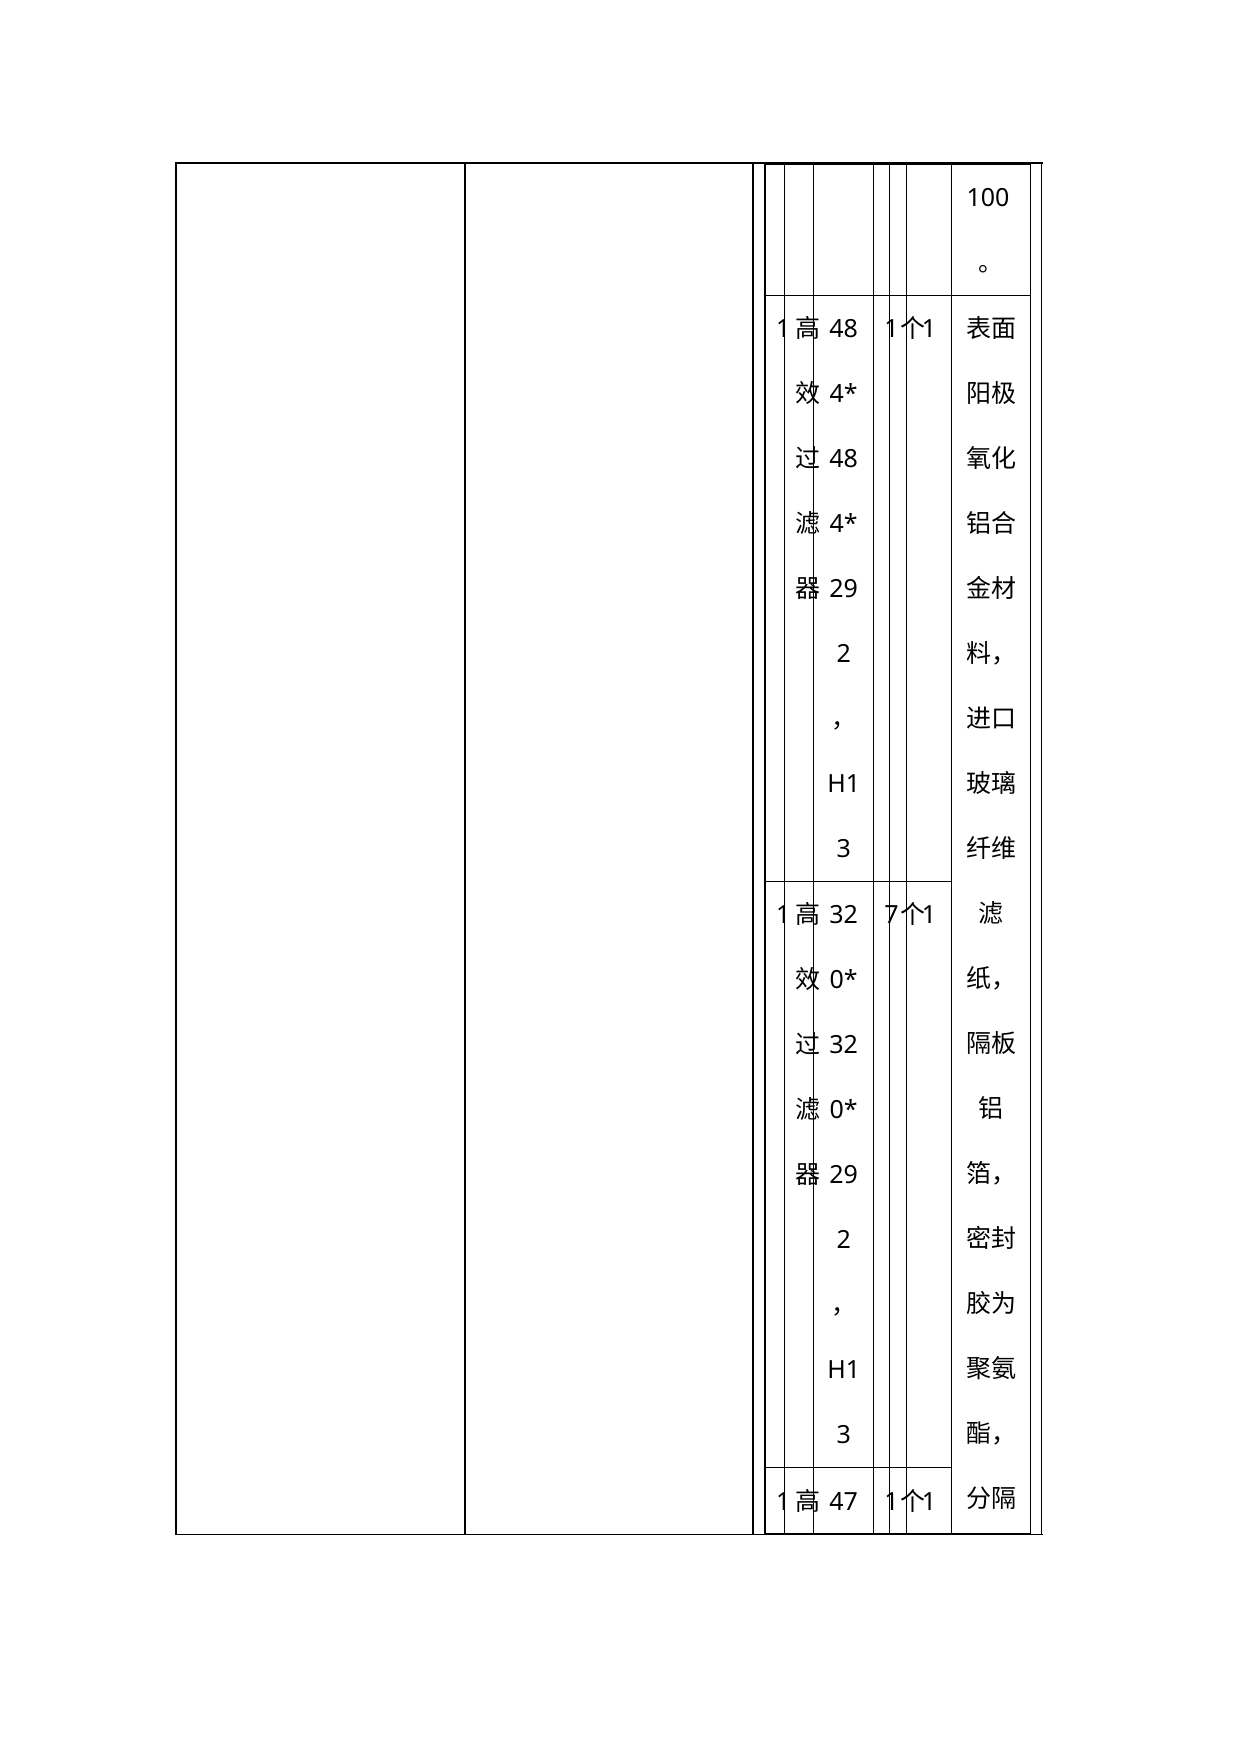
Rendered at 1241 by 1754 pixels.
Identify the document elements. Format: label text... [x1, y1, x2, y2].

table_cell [814, 882, 873, 1467]
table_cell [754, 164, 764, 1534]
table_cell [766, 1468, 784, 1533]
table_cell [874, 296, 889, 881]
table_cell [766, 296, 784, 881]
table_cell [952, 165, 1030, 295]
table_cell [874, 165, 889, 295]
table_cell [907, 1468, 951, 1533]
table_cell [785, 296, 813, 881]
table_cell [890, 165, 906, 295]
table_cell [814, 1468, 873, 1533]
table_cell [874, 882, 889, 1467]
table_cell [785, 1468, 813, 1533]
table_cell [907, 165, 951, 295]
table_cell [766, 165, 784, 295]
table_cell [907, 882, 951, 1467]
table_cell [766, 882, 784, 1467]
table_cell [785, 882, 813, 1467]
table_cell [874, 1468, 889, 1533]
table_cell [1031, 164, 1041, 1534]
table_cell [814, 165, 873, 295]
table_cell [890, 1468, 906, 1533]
table_cell 1 [177, 164, 464, 1534]
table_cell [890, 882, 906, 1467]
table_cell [952, 296, 1030, 1533]
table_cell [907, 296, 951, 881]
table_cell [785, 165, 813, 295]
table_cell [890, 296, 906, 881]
table_cell [466, 164, 752, 1534]
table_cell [814, 296, 873, 881]
